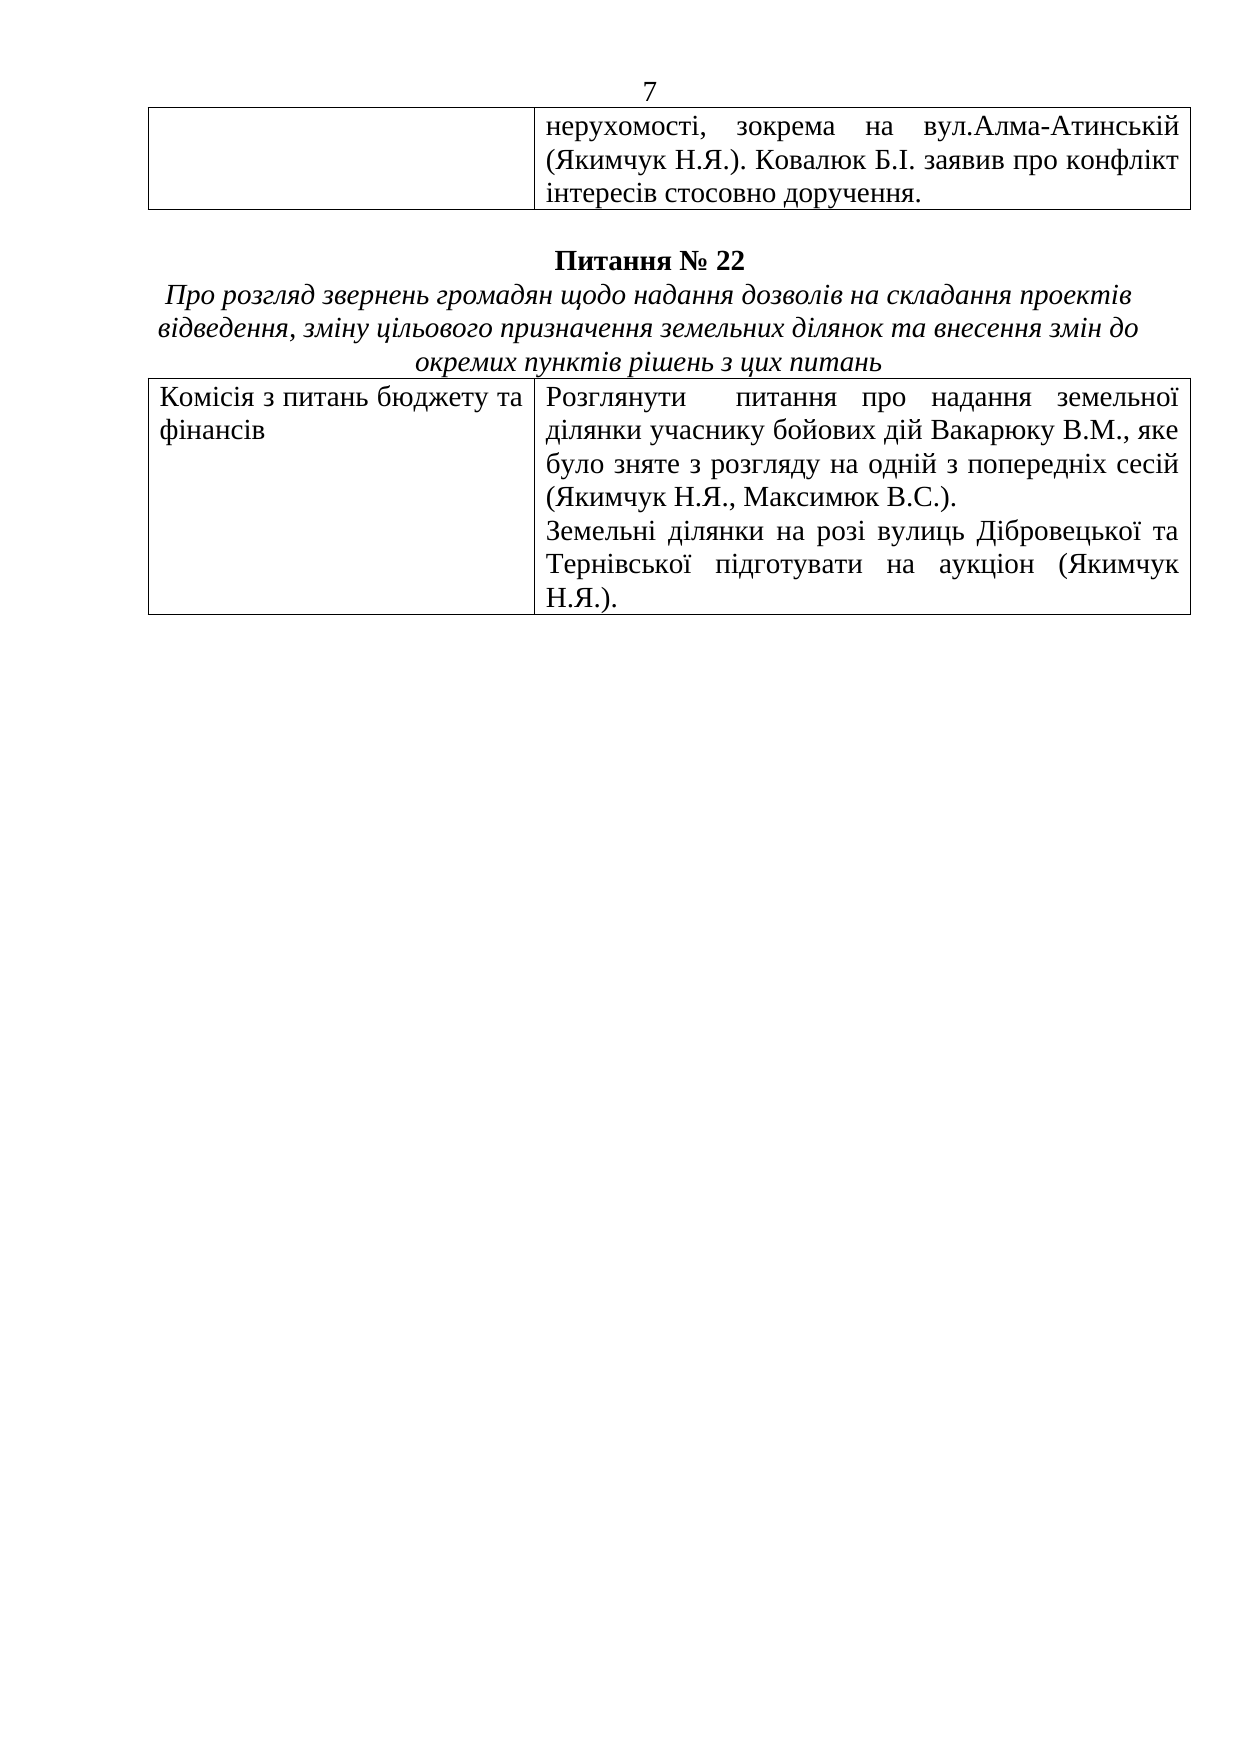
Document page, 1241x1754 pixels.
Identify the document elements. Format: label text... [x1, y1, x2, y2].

text Про розгляд звернень громадян щодо надання дозволів на складання проектів відведення, зміну цільового призначення земельних ділянок та внесення змін до окремих пунктів рішень з цих питань [882, 277, 1152, 378]
text Питання № 22 [148, 243, 1152, 277]
table_header Розглянути питання про надання земельної ділянки учаснику бойових дій Вакарюку В.М., яке було зняте з розгляду на одній з попередніх сесій (Якимчук Н.Я., Максимюк В.С.). Земельні ділянки на розі вулиць Дібровецької та Тернівської підготувати на аукціон (Якимчук Н.Я.). [535, 379, 1190, 613]
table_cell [149, 108, 534, 209]
text Про розгляд звернень громадян щодо надання дозволів на складання проектів відведення, зміну цільового призначення земельних ділянок та внесення змін до окремих пунктів рішень з цих питань [148, 277, 415, 378]
table_header Комісія з питань бюджету та фінансів [149, 379, 534, 613]
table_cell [535, 108, 1190, 209]
